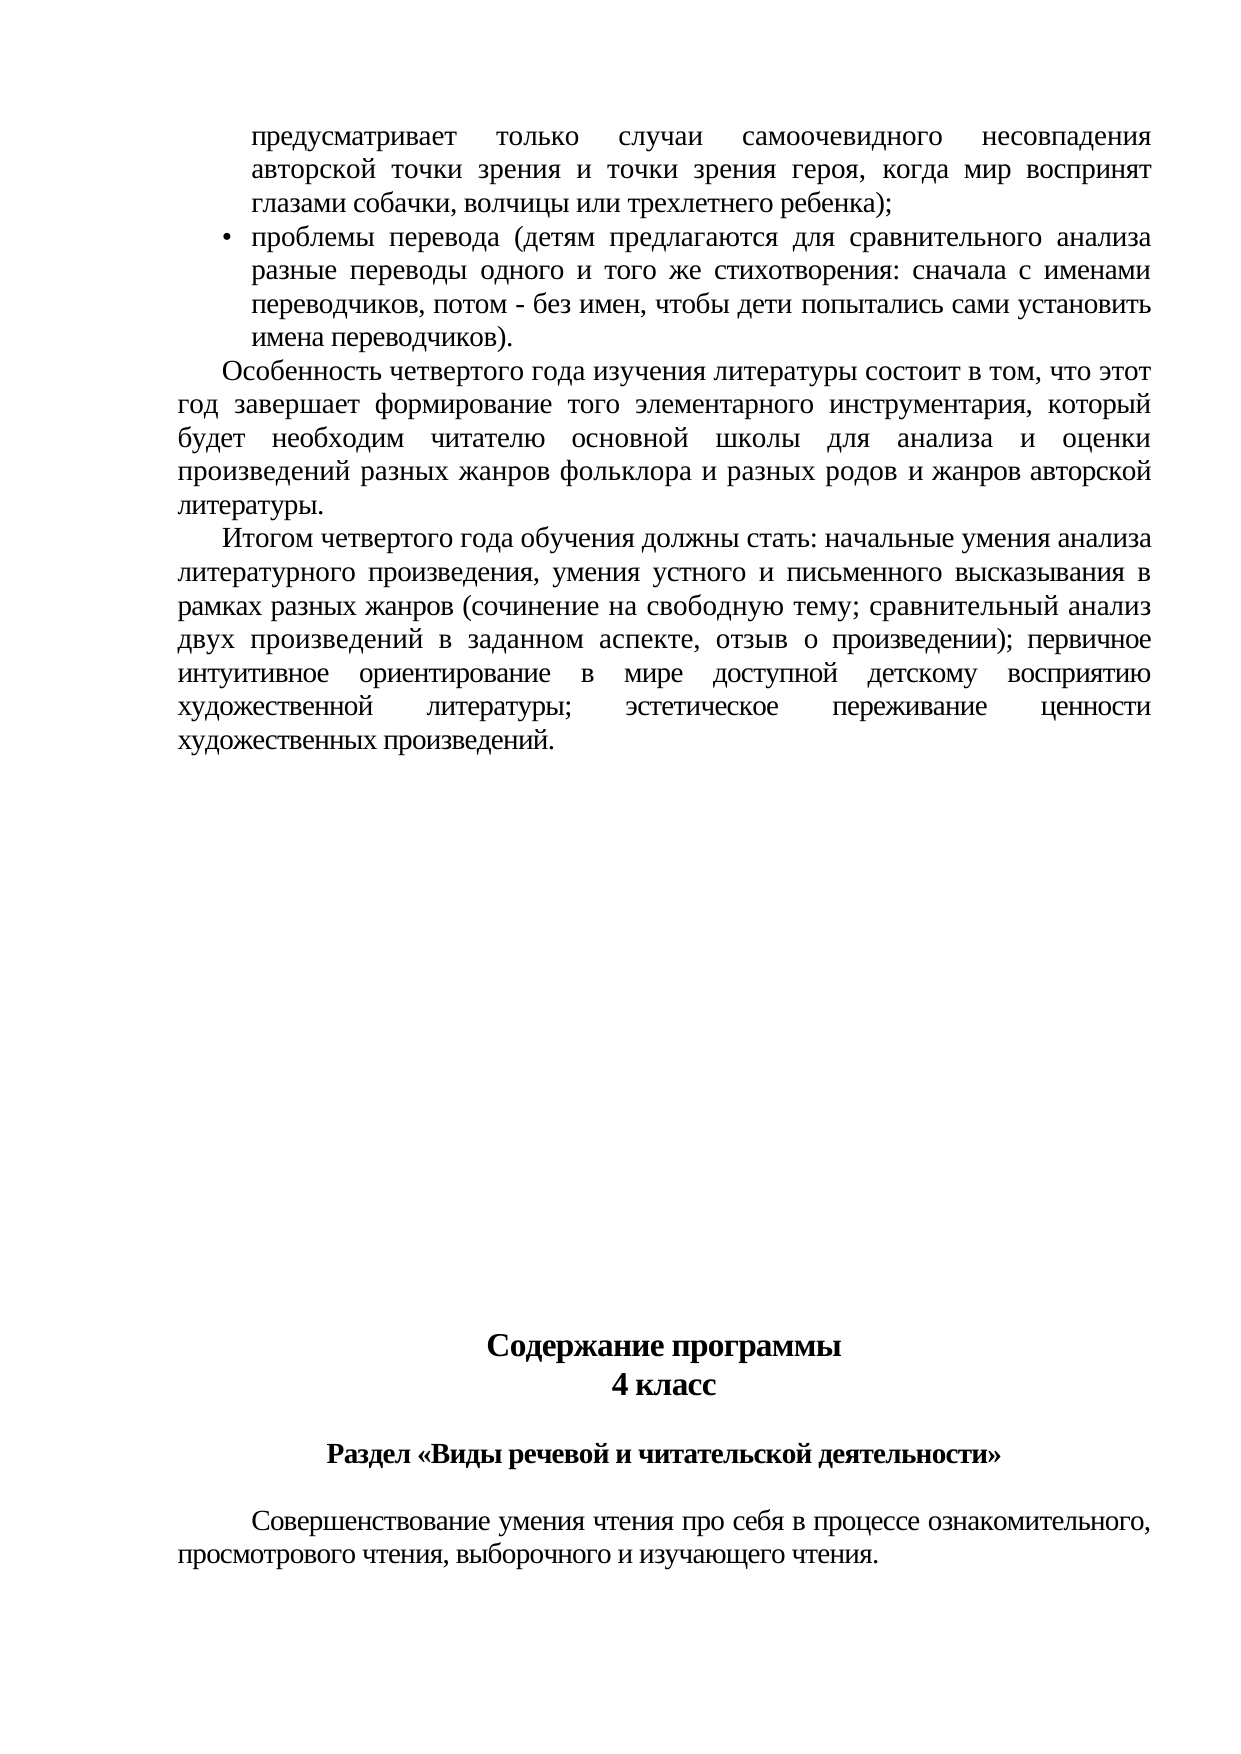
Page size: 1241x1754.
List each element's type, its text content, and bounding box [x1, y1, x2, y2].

text Итогом четвертого года обучения должны стать: начальные умения анализа литературного произведения, умения устного и письменного высказывания в рамках разных жанров (сочинение на свободную тему; сравнительный анализ двух произведений в заданном аспекте, отзыв о произведении); первичное интуитивное ориентирование в мире доступной детскому восприятию художественной литературы; эстетическое переживание ценности художественных произведений. [177, 521, 1152, 755]
text Особенность четвертого года изучения литературы состоит в том, что этот год завершает формирование того элементарного инструментария, который будет необходим читателю основной школы для анализа и оценки произведений разных жанров фольклора и разных родов и жанров авторской литературы. [177, 353, 1152, 521]
text Раздел «Виды речевой и читательской деятельности» [177, 1436, 1152, 1469]
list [222, 118, 1152, 219]
text Содержание программы [177, 1326, 1152, 1364]
text 4 класс [177, 1364, 1152, 1402]
text Совершенствование умения чтения про себя в процессе ознакомительного, просмотрового чтения, выборочного и изучающего чтения. [177, 1503, 1152, 1570]
list проблемы перевода (детям предлагаются для сравнительного анализа разные переводы одного и того же стихотворения: сначала с именами переводчиков, потом - без имен, чтобы дети попытались сами установить имена переводчиков). [222, 219, 1152, 353]
